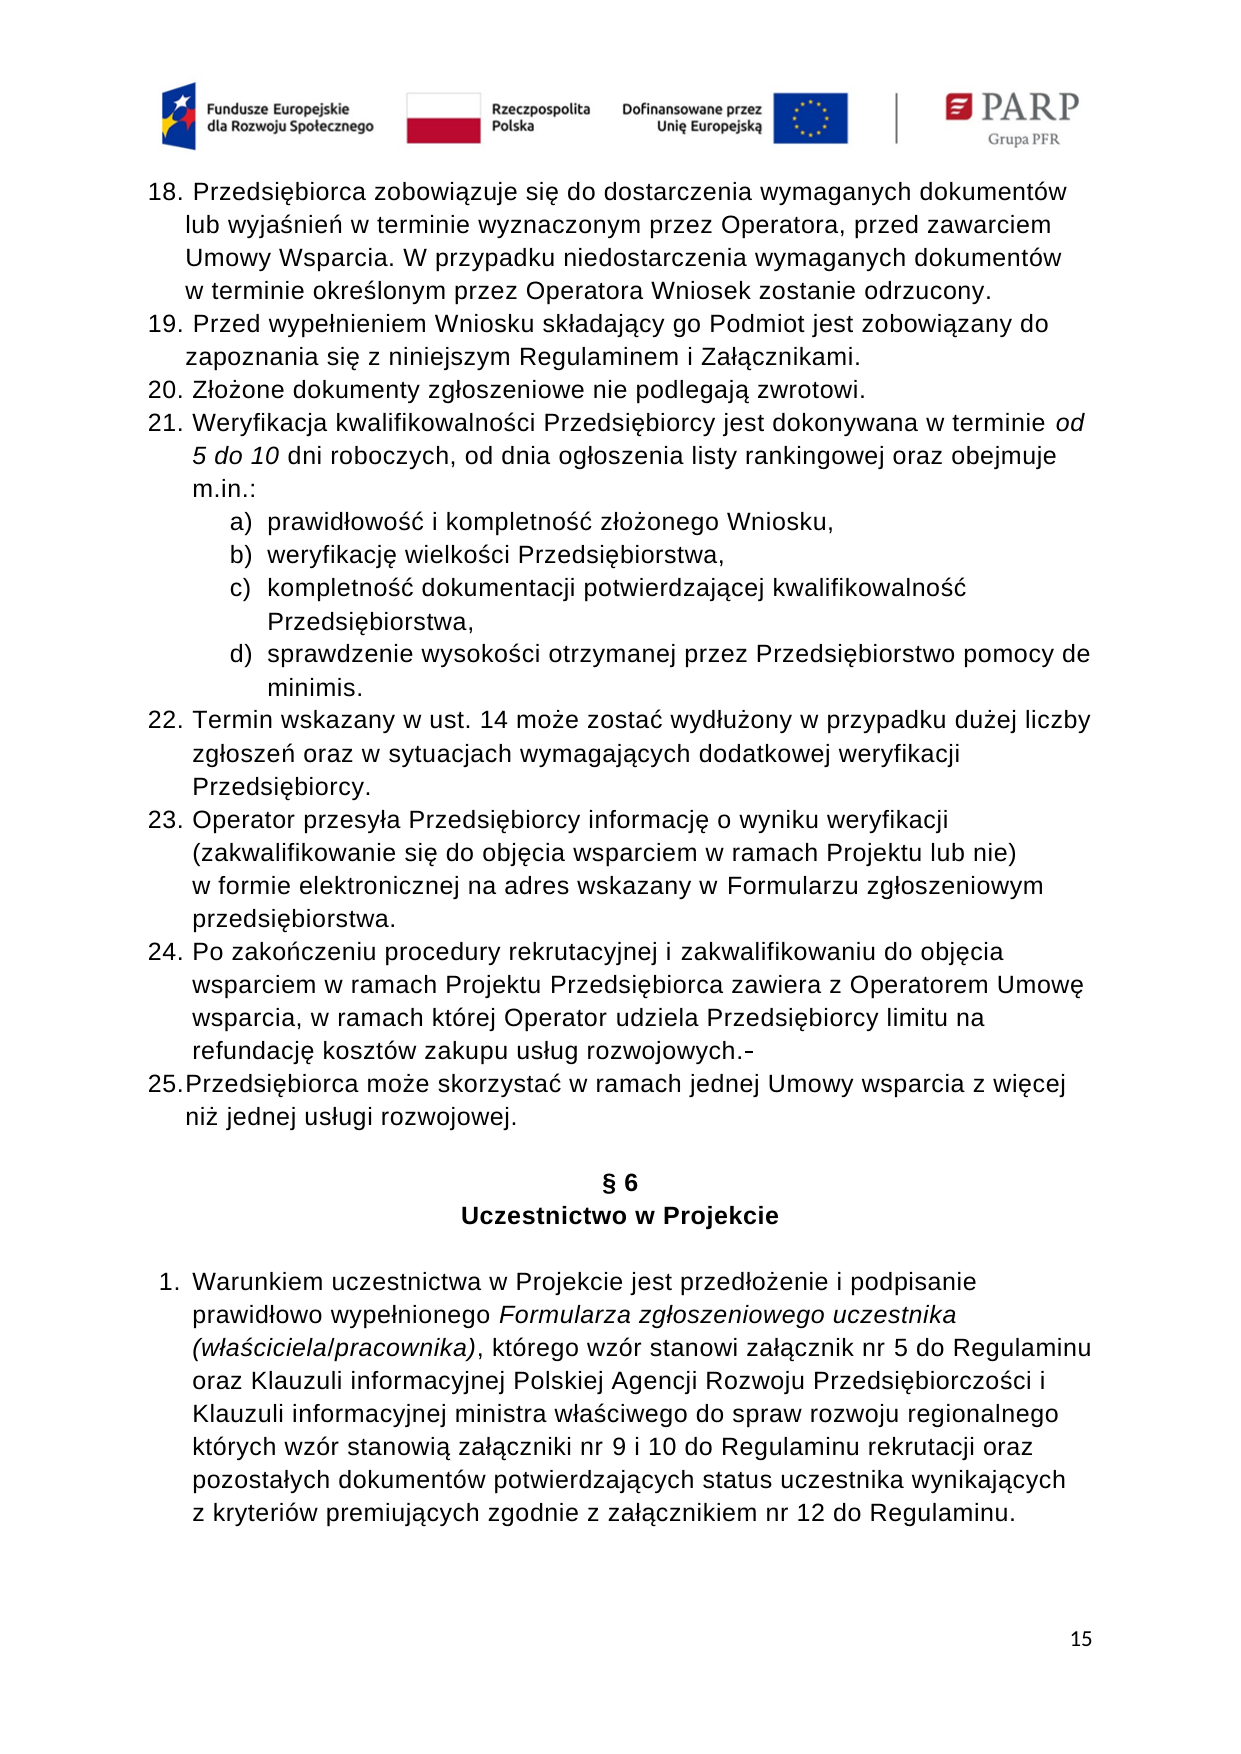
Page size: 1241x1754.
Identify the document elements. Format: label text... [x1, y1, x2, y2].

picture [147, 73, 1093, 160]
list Przed wypełnieniem Wniosku składający go Podmiot jest zobowiązany do zapoznania się z niniejszym Regulaminem i Załącznikami. [148, 309, 1092, 371]
list Po zakończeniu procedury rekrutacyjnej i zakwalifikowaniu do objęcia wsparciem w ramach Projektu Przedsiębiorca zawiera z Operatorem Umowę wsparcia, w ramach której Operator udziela Przedsiębiorcy limitu na refundację kosztów zakupu usług rozwojowych. [148, 937, 1092, 1064]
list Przedsiębiorca może skorzystać w ramach jednej Umowy wsparcia z więcej niż jednej usługi rozwojowej. [148, 1069, 1092, 1131]
list Operator przesyła Przedsiębiorcy informację o wyniku weryfikacji (zakwalifikowanie się do objęcia wsparciem w ramach Projektu lub nie) w formie elektronicznej na adres wskazany w Formularzu zgłoszeniowym przedsiębiorstwa. [148, 804, 1092, 932]
text § 6 [148, 1168, 1092, 1197]
list Przedsiębiorca zobowiązuje się do dostarczenia wymaganych dokumentów lub wyjaśnień w terminie wyznaczonym przez Operatora, przed zawarciem Umowy Wsparcia. W przypadku niedostarczenia wymaganych dokumentów w terminie określonym przez Operatora Wniosek zostanie odrzucony. [148, 177, 1092, 305]
list Weryfikacja kwalifikowalności Przedsiębiorcy jest dokonywana w terminie od 5 do 10 dni roboczych, od dnia ogłoszenia listy rankingowej oraz obejmuje m.in.: [148, 408, 1092, 503]
list prawidłowość i kompletność złożonego Wniosku, [229, 507, 1092, 536]
list weryfikację wielkości Przedsiębiorstwa, [229, 540, 1092, 569]
list Termin wskazany w ust. 14 może zostać wydłużony w przypadku dużej liczby zgłoszeń oraz w sytuacjach wymagających dodatkowej weryfikacji Przedsiębiorcy. [148, 706, 1092, 800]
list Warunkiem uczestnictwa w Projekcie jest przedłożenie i podpisanie prawidłowo wypełnionego Formularza zgłoszeniowego uczestnika (właściciela/pracownika), którego wzór stanowi załącznik nr 5 do Regulaminu oraz Klauzuli informacyjnej Polskiej Agencji Rozwoju Przedsiębiorczości i Klauzuli informacyjnej ministra właściwego do spraw rozwoju regionalnego których wzór stanowią załączniki nr 9 i 10 do Regulaminu rekrutacji oraz pozostałych dokumentów potwierdzających status uczestnika wynikających z kryteriów premiujących zgodnie z załącznikiem nr 12 do Regulaminu. [159, 1267, 1092, 1527]
list sprawdzenie wysokości otrzymanej przez Przedsiębiorstwo pomocy de minimis. [229, 639, 1092, 701]
text Uczestnictwo w Projekcie [148, 1201, 1092, 1229]
list Złożone dokumenty zgłoszeniowe nie podlegają zwrotowi. [148, 375, 1092, 404]
list kompletność dokumentacji potwierdzającej kwalifikowalność Przedsiębiorstwa, [229, 573, 1092, 635]
